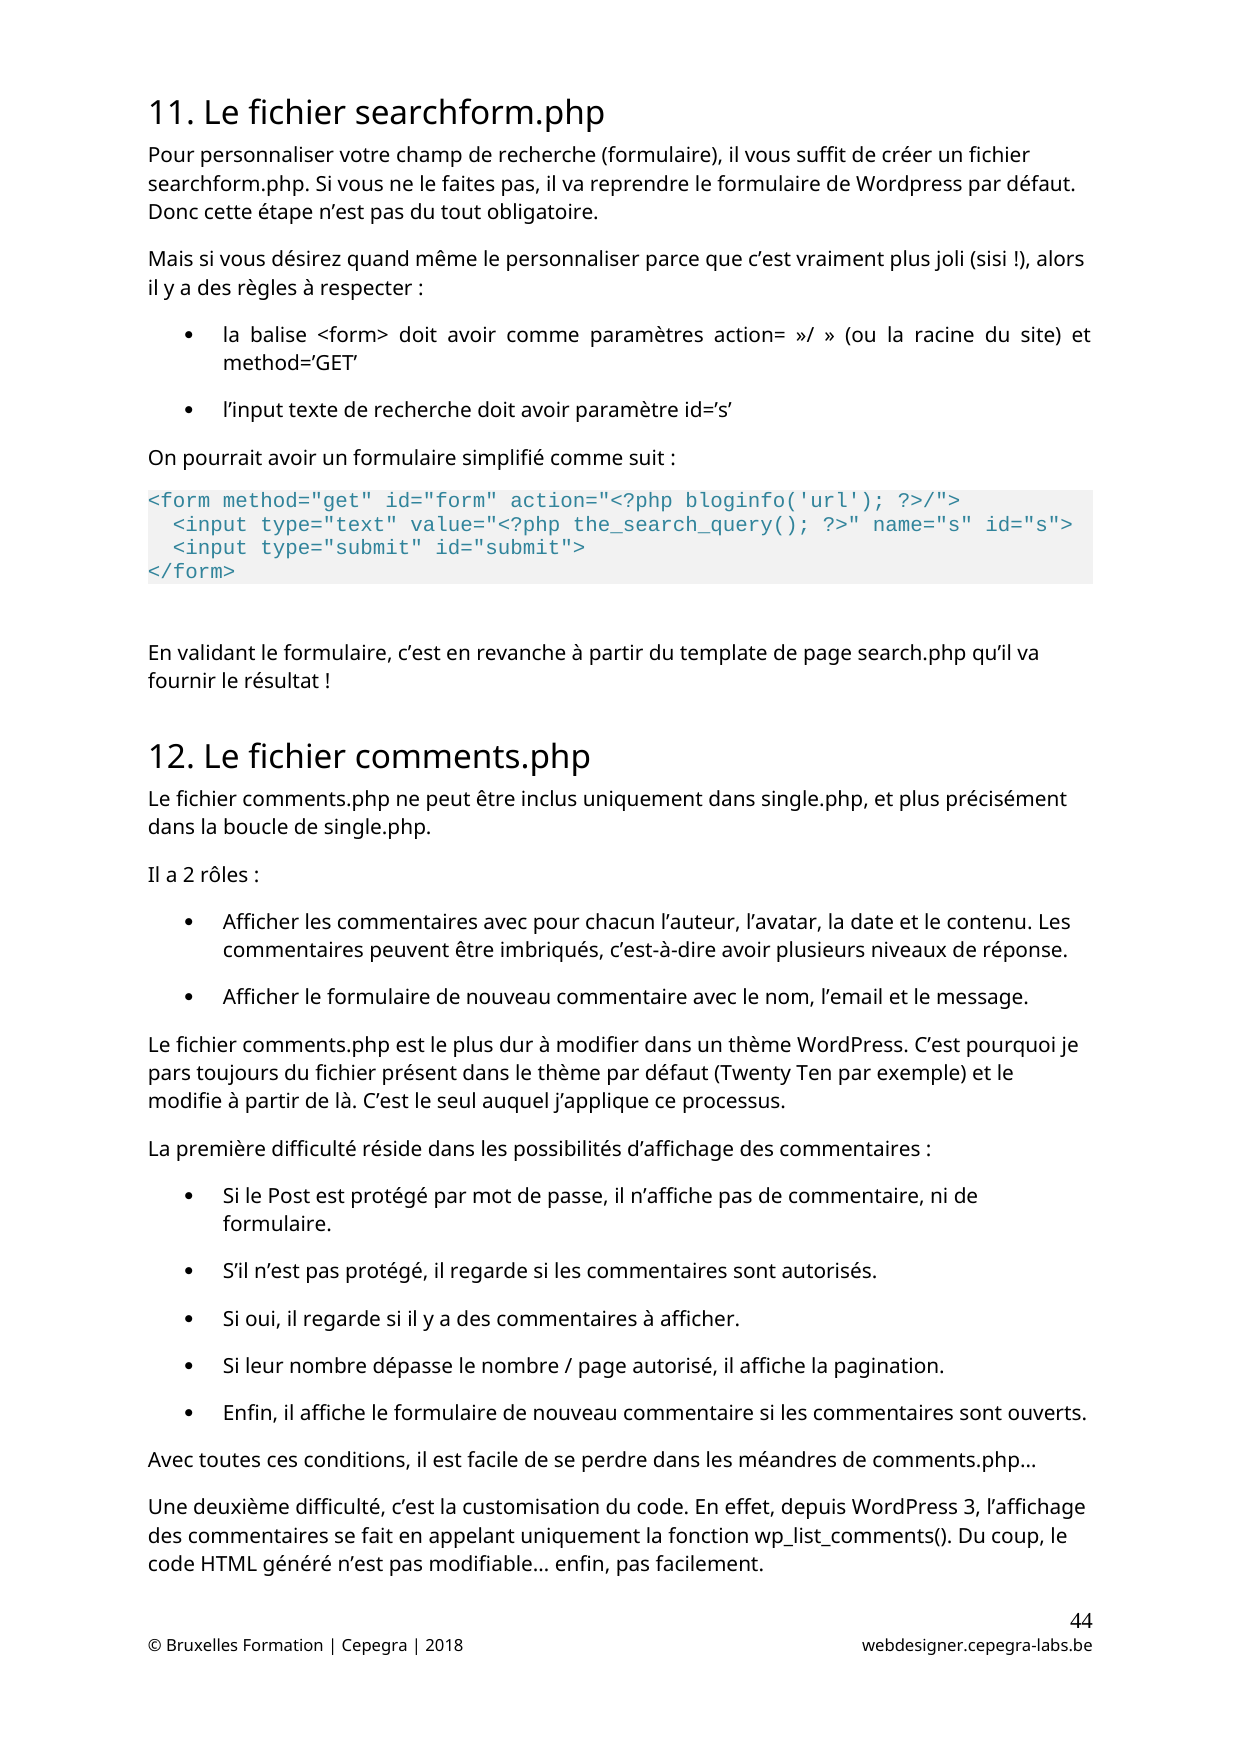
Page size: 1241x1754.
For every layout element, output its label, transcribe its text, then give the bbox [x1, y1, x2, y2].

text Mais si vous désirez quand même le personnaliser parce que c’est vraiment plus joli (sisi !), alors il y a des règles à respecter : [148, 244, 1093, 301]
text En validant le formulaire, c’est en revanche à partir du template de page search.php qu’il va fournir le résultat ! [148, 638, 1093, 695]
text Il a 2 rôles : [148, 860, 1093, 888]
text Avec toutes ces conditions, il est facile de se perdre dans les méandres de comments.php… [148, 1445, 1093, 1474]
list Enfin, il affiche le formulaire de nouveau commentaire si les commentaires sont ouverts. [185, 1398, 1093, 1427]
list Afficher les commentaires avec pour chacun l’auteur, l’avatar, la date et le contenu. Les commentaires peuvent être imbriqués, c’est-à-dire avoir plusieurs niveaux de réponse. [185, 907, 1093, 964]
text Une deuxième difficulté, c’est la customisation du code. En effet, depuis WordPress 3, l’affichage des commentaires se fait en appelant uniquement la fonction wp_list_comments(). Du coup, le code HTML généré n’est pas modifiable… enfin, pas facilement. [148, 1492, 1093, 1578]
text La première difficulté réside dans les possibilités d’affichage des commentaires : [148, 1134, 1093, 1162]
subtitle 12. Le fichier comments.php [148, 732, 1093, 778]
text Le fichier comments.php ne peut être inclus uniquement dans single.php, et plus précisément dans la boucle de single.php. [148, 784, 1093, 841]
text On pourrait avoir un formulaire simplifié comme suit : [148, 443, 1093, 471]
list la balise <form> doit avoir comme paramètres action= »/ » (ou la racine du site) et method=’GET’ [185, 320, 1093, 377]
list Si leur nombre dépasse le nombre / page autorisé, il affiche la pagination. [185, 1351, 1093, 1379]
list l’input texte de recherche doit avoir paramètre id=’s’ [185, 396, 1093, 424]
text Pour personnaliser votre champ de recherche (formulaire), il vous suffit de créer un fichier searchform.php. Si vous ne le faites pas, il va reprendre le formulaire de Wordpress par défaut. Donc cette étape n’est pas du tout obligatoire. [148, 140, 1093, 226]
text Le fichier comments.php est le plus dur à modifier dans un thème WordPress. C’est pourquoi je pars toujours du fichier présent dans le thème par défaut (Twenty Ten par exemple) et le modifie à partir de là. C’est le seul auquel j’applique ce processus. [148, 1030, 1093, 1115]
list Si oui, il regarde si il y a des commentaires à afficher. [185, 1304, 1093, 1332]
list S’il n’est pas protégé, il regarde si les commentaires sont autorisés. [185, 1257, 1093, 1285]
subtitle <form method="get" id="form" action="<?php bloginfo('url'); ?>/"> <input type="text" value="<?php the_search_query(); ?>" name="s" id="s"> <input type="submit" id="submit"> </form> [148, 490, 1093, 584]
subtitle 11. Le fichier searchform.php [148, 89, 1093, 134]
list Si le Post est protégé par mot de passe, il n’affiche pas de commentaire, ni de formulaire. [185, 1181, 1093, 1238]
list Afficher le formulaire de nouveau commentaire avec le nom, l’email et le message. [185, 982, 1093, 1011]
